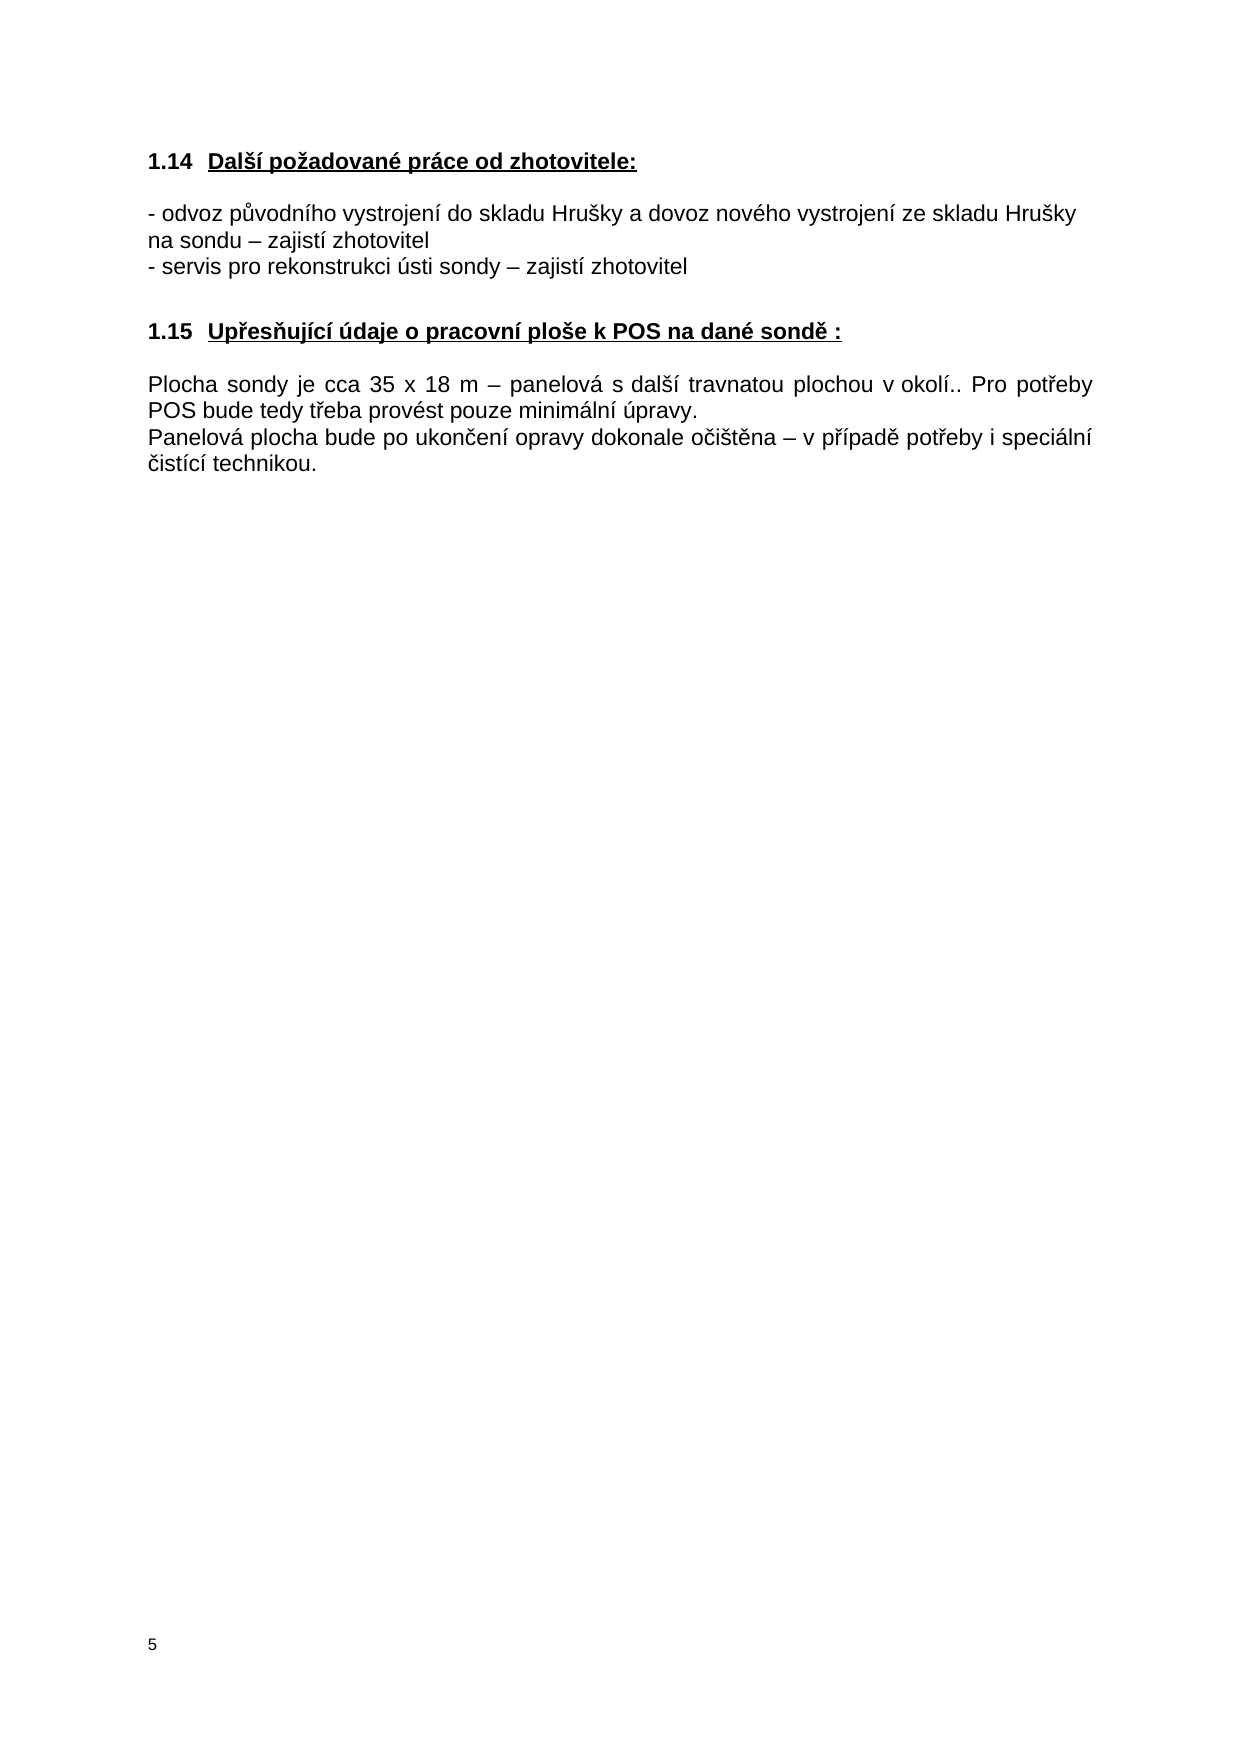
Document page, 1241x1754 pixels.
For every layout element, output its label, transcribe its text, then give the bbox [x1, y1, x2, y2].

text Plocha sondy je cca 35 x 18 m – panelová s další travnatou plochou v okolí.. Pro potřeby POS bude tedy třeba provést pouze minimální úpravy. [148, 371, 1093, 424]
text - servis pro rekonstrukci ústi sondy – zajistí zhotovitel [148, 253, 1093, 279]
text - odvoz původního vystrojení do skladu Hrušky a dovoz nového vystrojení ze skladu Hrušky na sondu – zajistí zhotovitel [148, 200, 1093, 253]
subtitle Další požadované práce od zhotovitele: [148, 148, 1093, 174]
subtitle Upřesňující údaje o pracovní ploše k POS na dané sondě : [148, 318, 1093, 344]
text Panelová plocha bude po ukončení opravy dokonale očištěna – v případě potřeby i speciální čistící technikou. [148, 424, 1093, 476]
